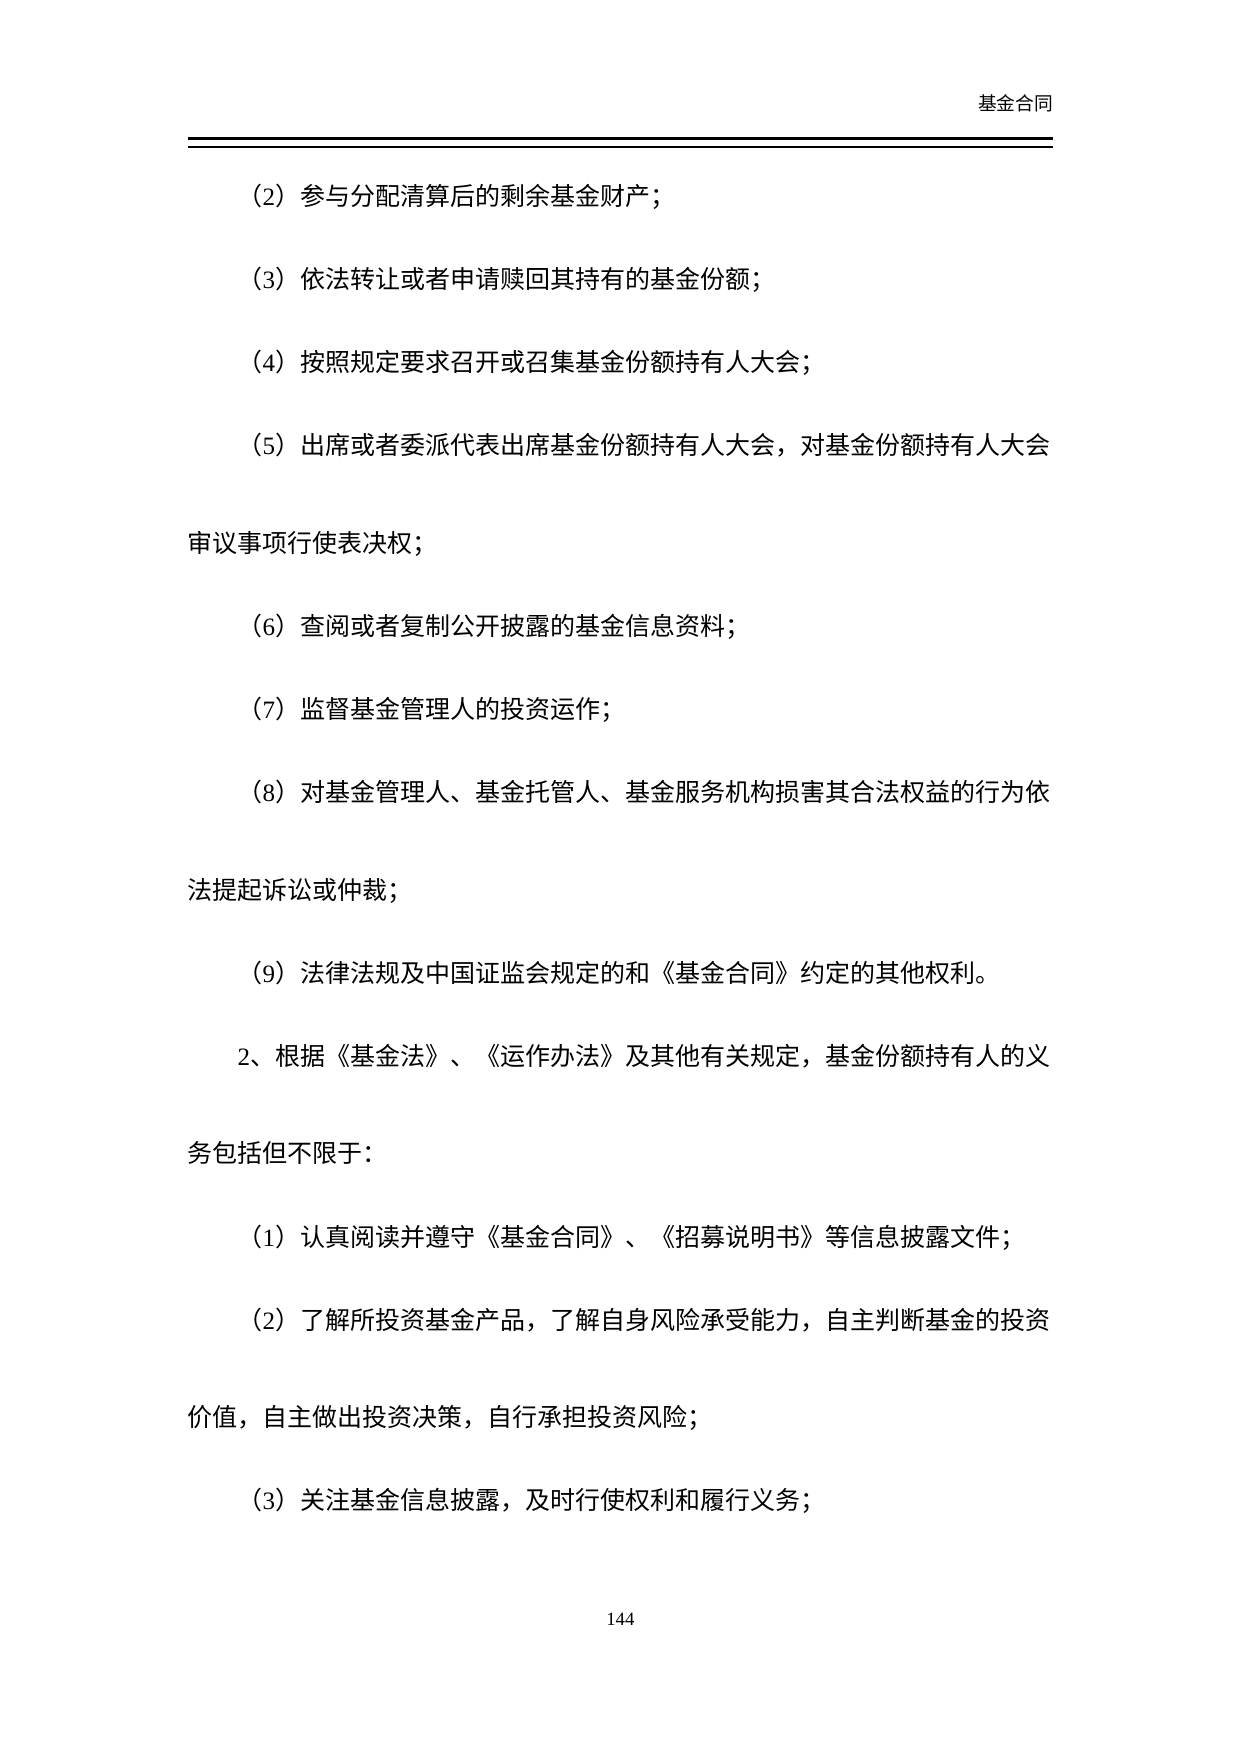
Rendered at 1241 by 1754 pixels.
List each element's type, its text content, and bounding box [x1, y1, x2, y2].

text （8）对基金管理人、基金托管人、基金服务机构损害其合法权益的行为依法提起诉讼或仲裁； [187, 758, 1053, 921]
text （7）监督基金管理人的投资运作； [187, 675, 1053, 740]
text （6）查阅或者复制公开披露的基金信息资料； [187, 592, 1053, 657]
text （3）依法转让或者申请赎回其持有的基金份额； [187, 245, 1053, 310]
text （5）出席或者委派代表出席基金份额持有人大会，对基金份额持有人大会审议事项行使表决权； [187, 411, 1053, 574]
text （2）了解所投资基金产品，了解自身风险承受能力，自主判断基金的投资价值，自主做出投资决策，自行承担投资风险； [187, 1286, 1053, 1448]
text （2）参与分配清算后的剩余基金财产； [187, 162, 1053, 227]
text （3）关注基金信息披露，及时行使权利和履行义务； [187, 1466, 1053, 1531]
text 2、根据《基金法》、《运作办法》及其他有关规定，基金份额持有人的义务包括但不限于： [187, 1022, 1053, 1184]
text （4）按照规定要求召开或召集基金份额持有人大会； [187, 328, 1053, 393]
text （1）认真阅读并遵守《基金合同》、《招募说明书》等信息披露文件； [187, 1203, 1053, 1268]
text （9）法律法规及中国证监会规定的和《基金合同》约定的其他权利。 [187, 939, 1053, 1004]
